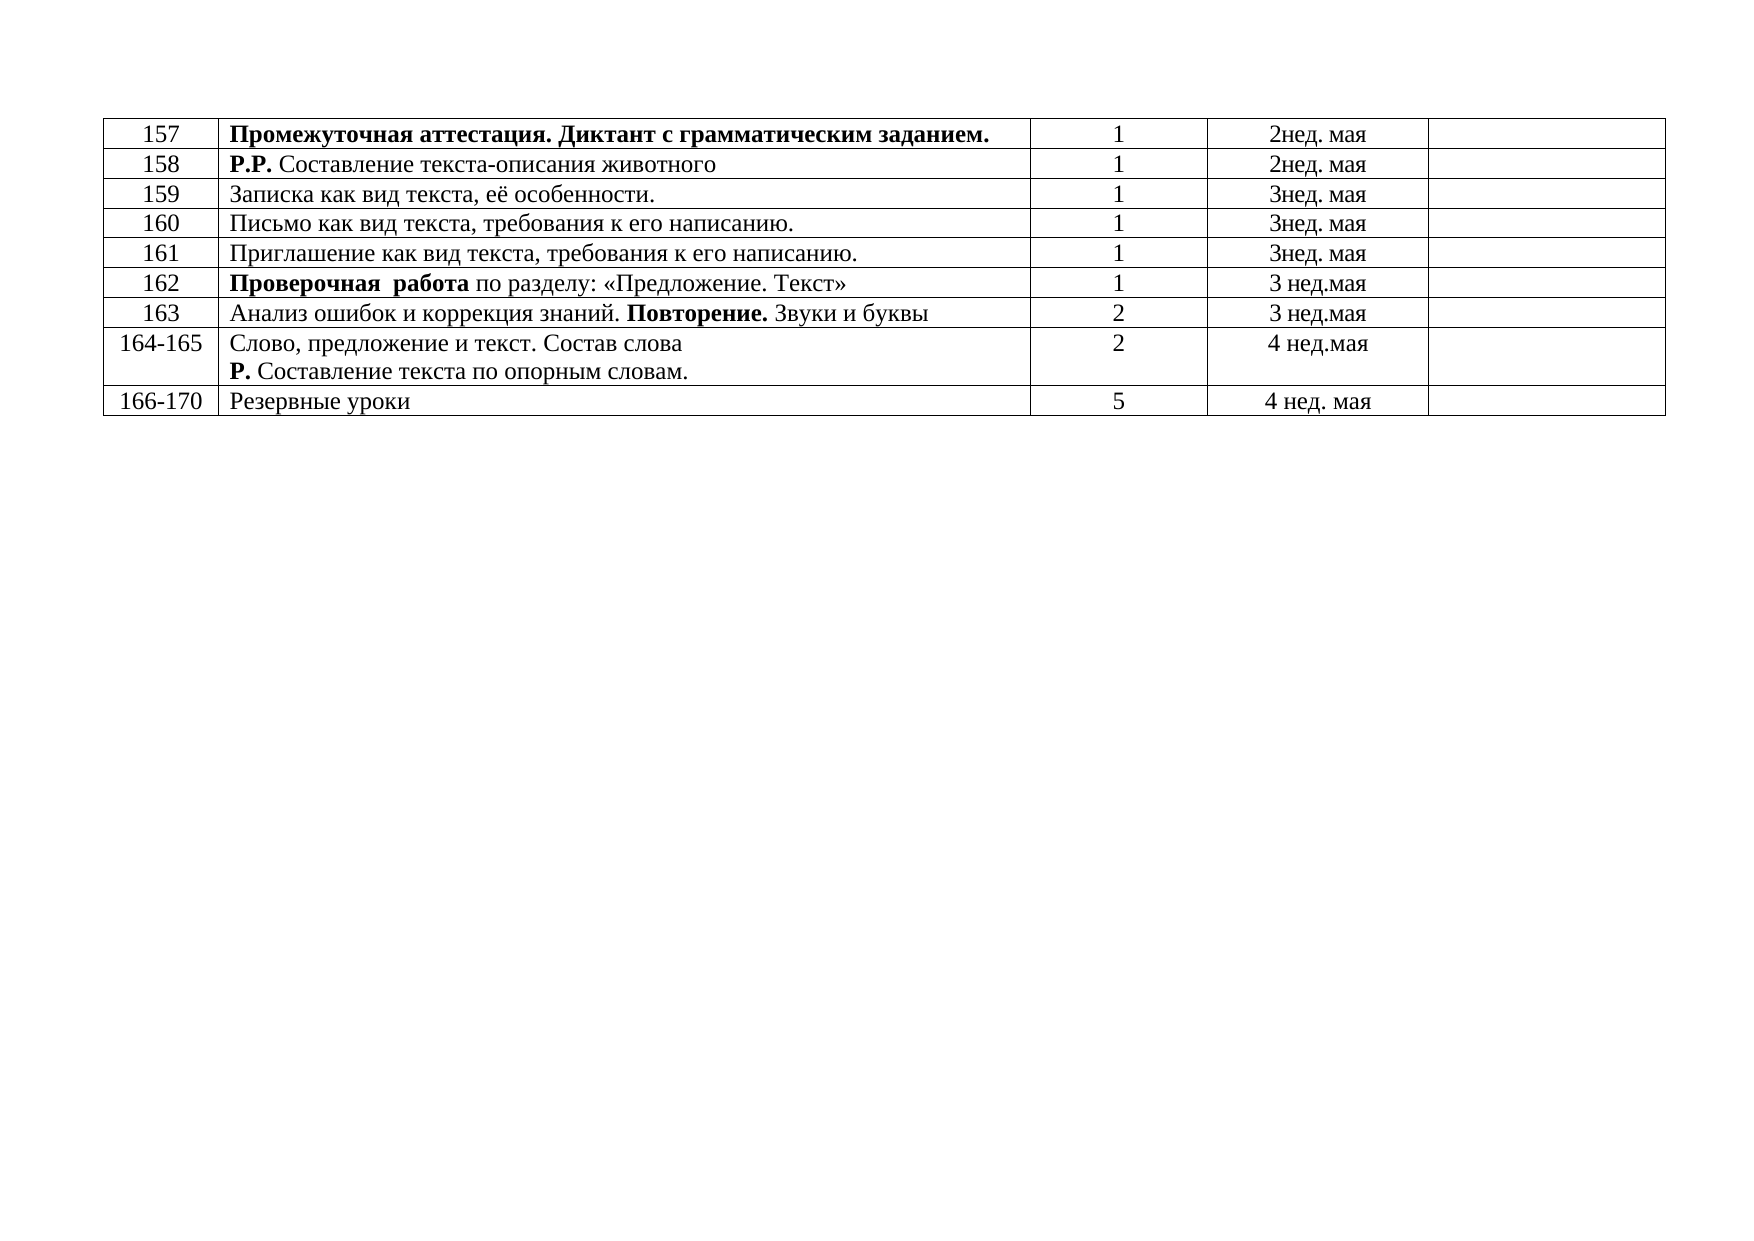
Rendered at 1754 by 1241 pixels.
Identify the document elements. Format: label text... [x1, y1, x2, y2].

table_cell [1429, 119, 1665, 148]
table_cell 1 [1031, 238, 1207, 267]
table_cell Анализ ошибок и коррекция знаний. Повторение. Звуки и буквы [219, 298, 1030, 327]
table_cell [1429, 386, 1665, 415]
table_cell 3нед. мая [1208, 209, 1428, 237]
table_cell 3нед. мая [1208, 179, 1428, 207]
table_cell 163 [104, 298, 218, 327]
table_cell 3 нед.мая [1208, 268, 1428, 297]
table_cell [1429, 149, 1665, 178]
table_cell 158 [104, 149, 218, 178]
table_cell Письмо как вид текста, требования к его написанию. [219, 209, 1030, 237]
table_cell [1429, 298, 1665, 327]
table_cell 162 [104, 268, 218, 297]
table_cell Проверочная работа по разделу: «Предложение. Текст» [219, 268, 1030, 297]
table_cell Приглашение как вид текста, требования к его написанию. [219, 238, 1030, 267]
table_cell 1 [1031, 119, 1207, 148]
table_cell 2 [1031, 298, 1207, 327]
table_cell 166-170 [104, 386, 218, 415]
table_cell [1429, 328, 1665, 385]
table_cell 164-165 [104, 328, 218, 385]
table_cell [1429, 179, 1665, 207]
table_cell 2 [1031, 328, 1207, 385]
table_cell 3нед. мая [1208, 238, 1428, 267]
table_cell 4 нед.мая [1208, 328, 1428, 385]
table_cell Резервные уроки [219, 386, 1030, 415]
table_cell 157 [104, 119, 218, 148]
table_cell 2нед. мая [1208, 149, 1428, 178]
table_cell 159 [104, 179, 218, 207]
table_cell 1 [1031, 149, 1207, 178]
table_cell 5 [1031, 386, 1207, 415]
table_cell Промежуточная аттестация. Диктант с грамматическим заданием. [219, 119, 1030, 148]
table_cell [1429, 209, 1665, 237]
table_cell 160 [104, 209, 218, 237]
table_cell 3 нед.мая [1208, 298, 1428, 327]
table_cell 4 нед. мая [1208, 386, 1428, 415]
table_cell 1 [1031, 268, 1207, 297]
table_cell Р.Р. Составление текста-описания животного [219, 149, 1030, 178]
table_cell 2нед. мая [1208, 119, 1428, 148]
table_cell 1 [1031, 179, 1207, 207]
table_cell [1429, 268, 1665, 297]
table_cell 1 [1031, 209, 1207, 237]
table_cell Записка как вид текста, её особенности. [219, 179, 1030, 207]
table_cell [1429, 238, 1665, 267]
table_cell 161 [104, 238, 218, 267]
table_cell Слово, предложение и текст. Состав слова Р. Составление текста по опорным словам. [219, 328, 1030, 385]
